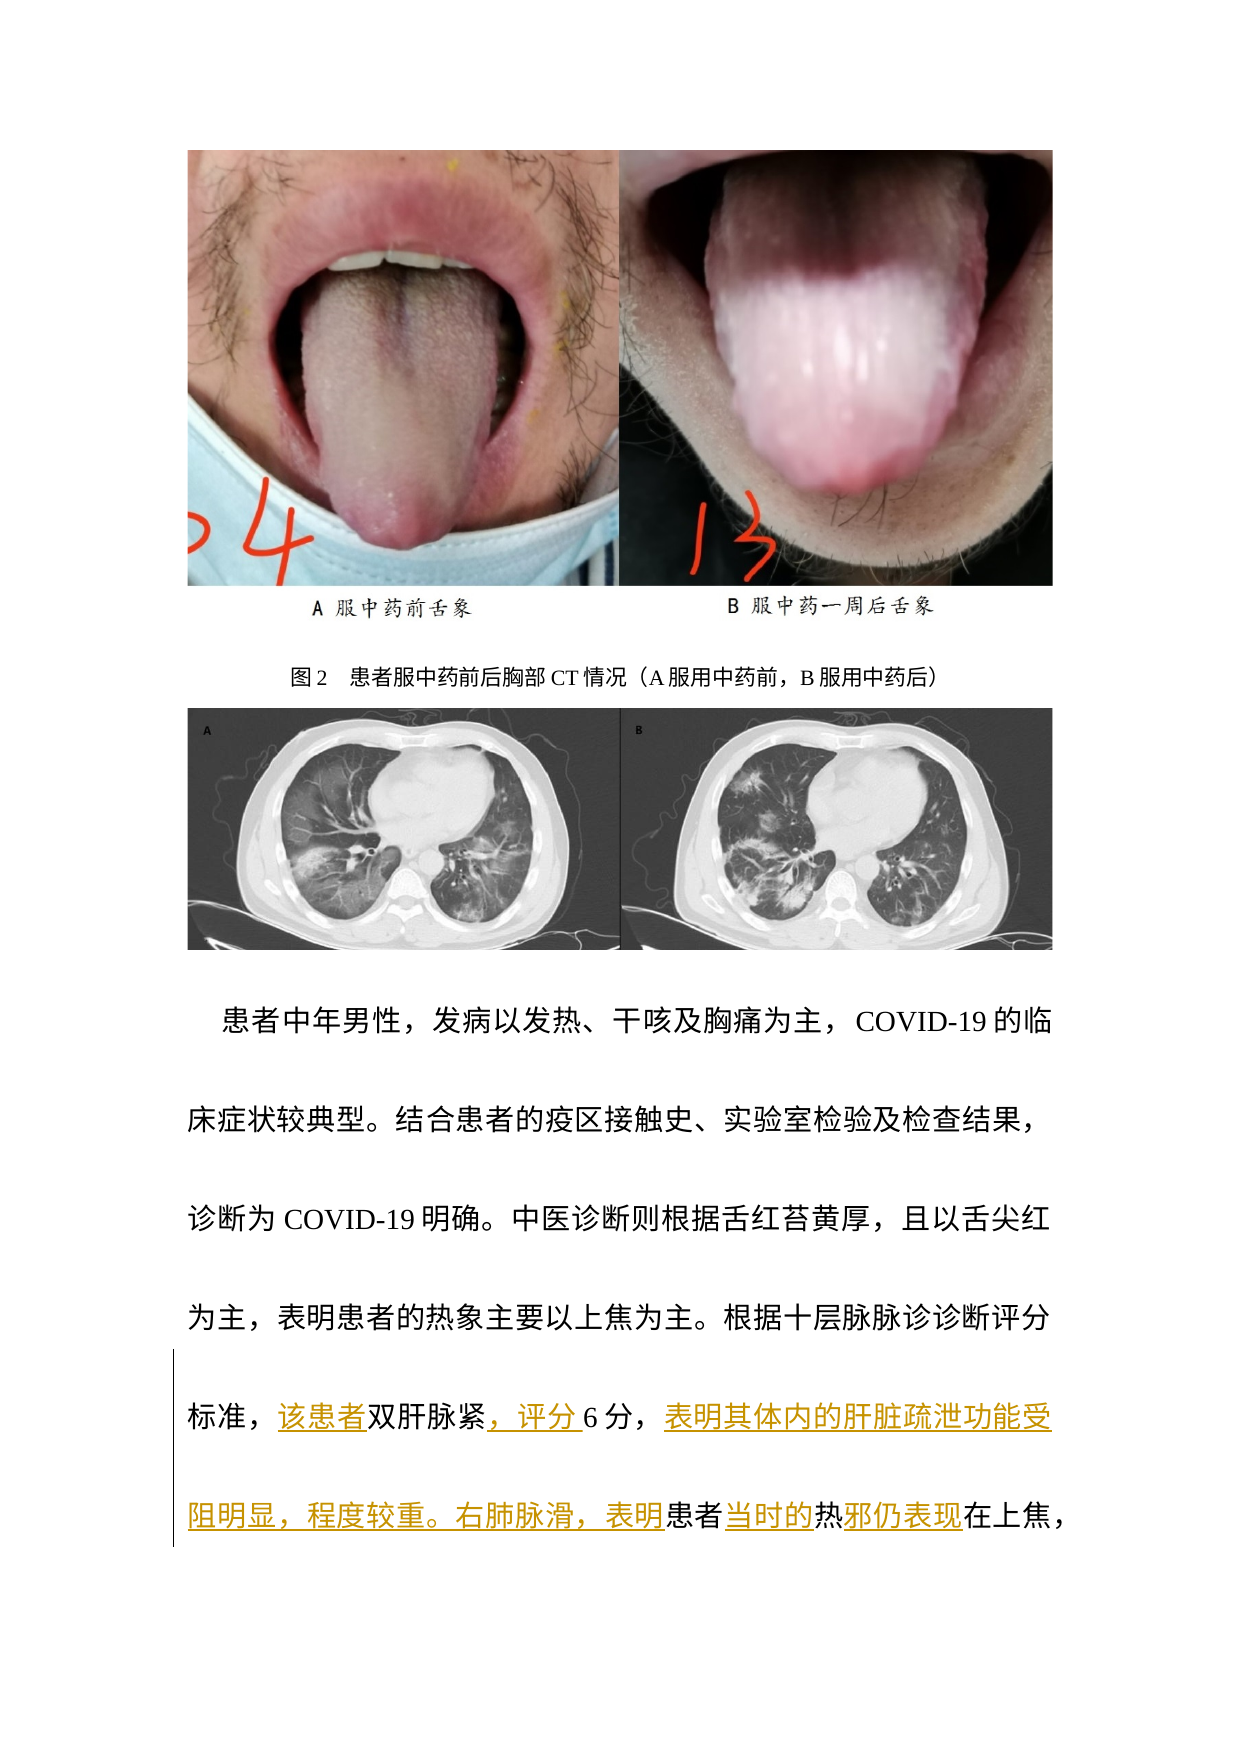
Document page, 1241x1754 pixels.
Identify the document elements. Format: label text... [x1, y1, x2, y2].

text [187, 986, 1053, 1547]
picture [187, 150, 1053, 633]
text 图2 患者服中药前后胸部CT情况（A服用中药前，B服用中药后） [187, 659, 1053, 692]
picture [187, 708, 1053, 950]
